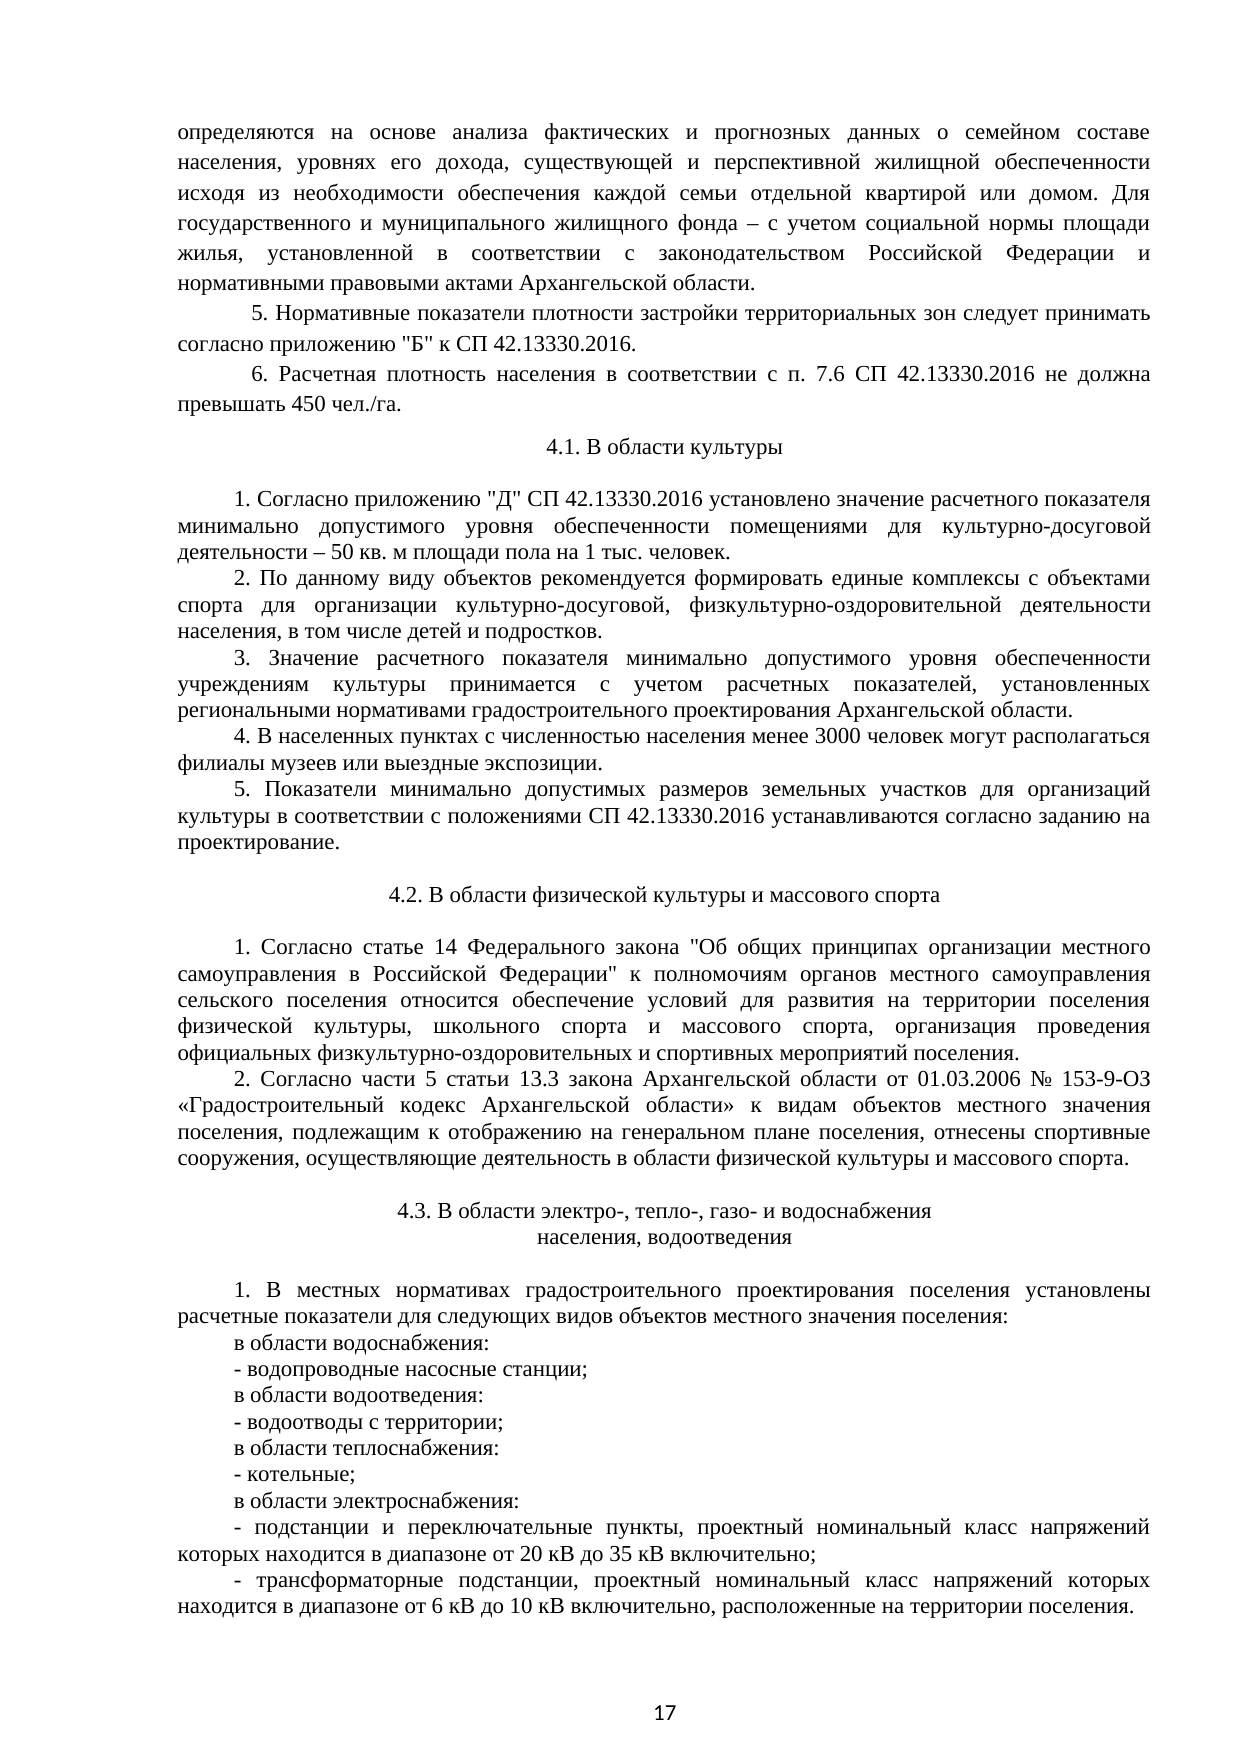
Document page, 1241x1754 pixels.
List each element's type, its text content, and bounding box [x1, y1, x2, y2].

text 6. Расчетная плотность населения в соответствии с п. 7.6 СП 42.13330.2016 не должна превышать 450 чел./га. [177, 360, 1152, 416]
text 4.2. В области физической культуры и массового спорта [177, 881, 1152, 907]
text 1. Согласно статье 14 Федерального закона "Об общих принципах организации местного самоуправления в Российской Федерации" к полномочиям органов местного самоуправления сельского поселения относится обеспечение условий для развития на территории поселения физической культуры, школьного спорта и массового спорта, организация проведения официальных физкультурно-оздоровительных и спортивных мероприятий поселения. [177, 933, 1152, 1065]
text в области теплоснабжения: [177, 1434, 1152, 1461]
text 5. Нормативные показатели плотности застройки территориальных зон следует принимать согласно приложению "Б" к СП 42.13330.2016. [177, 299, 1152, 356]
text 3. Значение расчетного показателя минимально допустимого уровня обеспеченности учреждениям культуры принимается с учетом расчетных показателей, установленных региональными нормативами градостроительного проектирования Архангельской области. [177, 643, 1152, 723]
text - водопроводные насосные станции; [177, 1355, 1152, 1381]
text в области водоснабжения: [177, 1329, 1152, 1355]
text 2. По данному виду объектов рекомендуется формировать единые комплексы с объектами спорта для организации культурно-досуговой, физкультурно-оздоровительной деятельности населения, в том числе детей и подростков. [177, 564, 1152, 643]
text 1. В местных нормативах градостроительного проектирования поселения установлены расчетные показатели для следующих видов объектов местного значения поселения: [177, 1276, 1152, 1329]
text - подстанции и переключательные пункты, проектный номинальный класс напряжений которых находится в диапазоне от 20 кВ до 35 кВ включительно; [177, 1513, 1152, 1566]
text - водоотводы с территории; [177, 1408, 1152, 1434]
text 4.1. В области культуры [177, 433, 1152, 459]
text 5. Показатели минимально допустимых размеров земельных участков для организаций культуры в соответствии с положениями СП 42.13330.2016 устанавливаются согласно заданию на проектирование. [177, 775, 1152, 854]
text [177, 118, 1152, 296]
text 4.3. В области электро-, тепло-, газо- и водоснабжения [177, 1197, 1152, 1223]
text в области электроснабжения: [177, 1487, 1152, 1513]
text 2. Согласно части 5 статьи 13.3 закона Архангельской области от 01.03.2006 № 153-9-ОЗ «Градостроительный кодекс Архангельской области» к видам объектов местного значения поселения, подлежащим к отображению на генеральном плане поселения, отнесены спортивные сооружения, осуществляющие деятельность в области физической культуры и массового спорта. [177, 1065, 1152, 1171]
text 4. В населенных пунктах с численностью населения менее 3000 человек могут располагаться филиалы музеев или выездные экспозиции. [177, 723, 1152, 775]
text 1. Согласно приложению "Д" СП 42.13330.2016 установлено значение расчетного показателя минимально допустимого уровня обеспеченности помещениями для культурно-досуговой деятельности – 50 кв. м площади пола на 1 тыс. человек. [177, 485, 1152, 564]
text населения, водоотведения [177, 1223, 1152, 1250]
text - котельные; [177, 1461, 1152, 1487]
text - трансформаторные подстанции, проектный номинальный класс напряжений которых находится в диапазоне от 6 кВ до 10 кВ включительно, расположенные на территории поселения. [177, 1566, 1152, 1619]
text в области водоотведения: [177, 1381, 1152, 1408]
